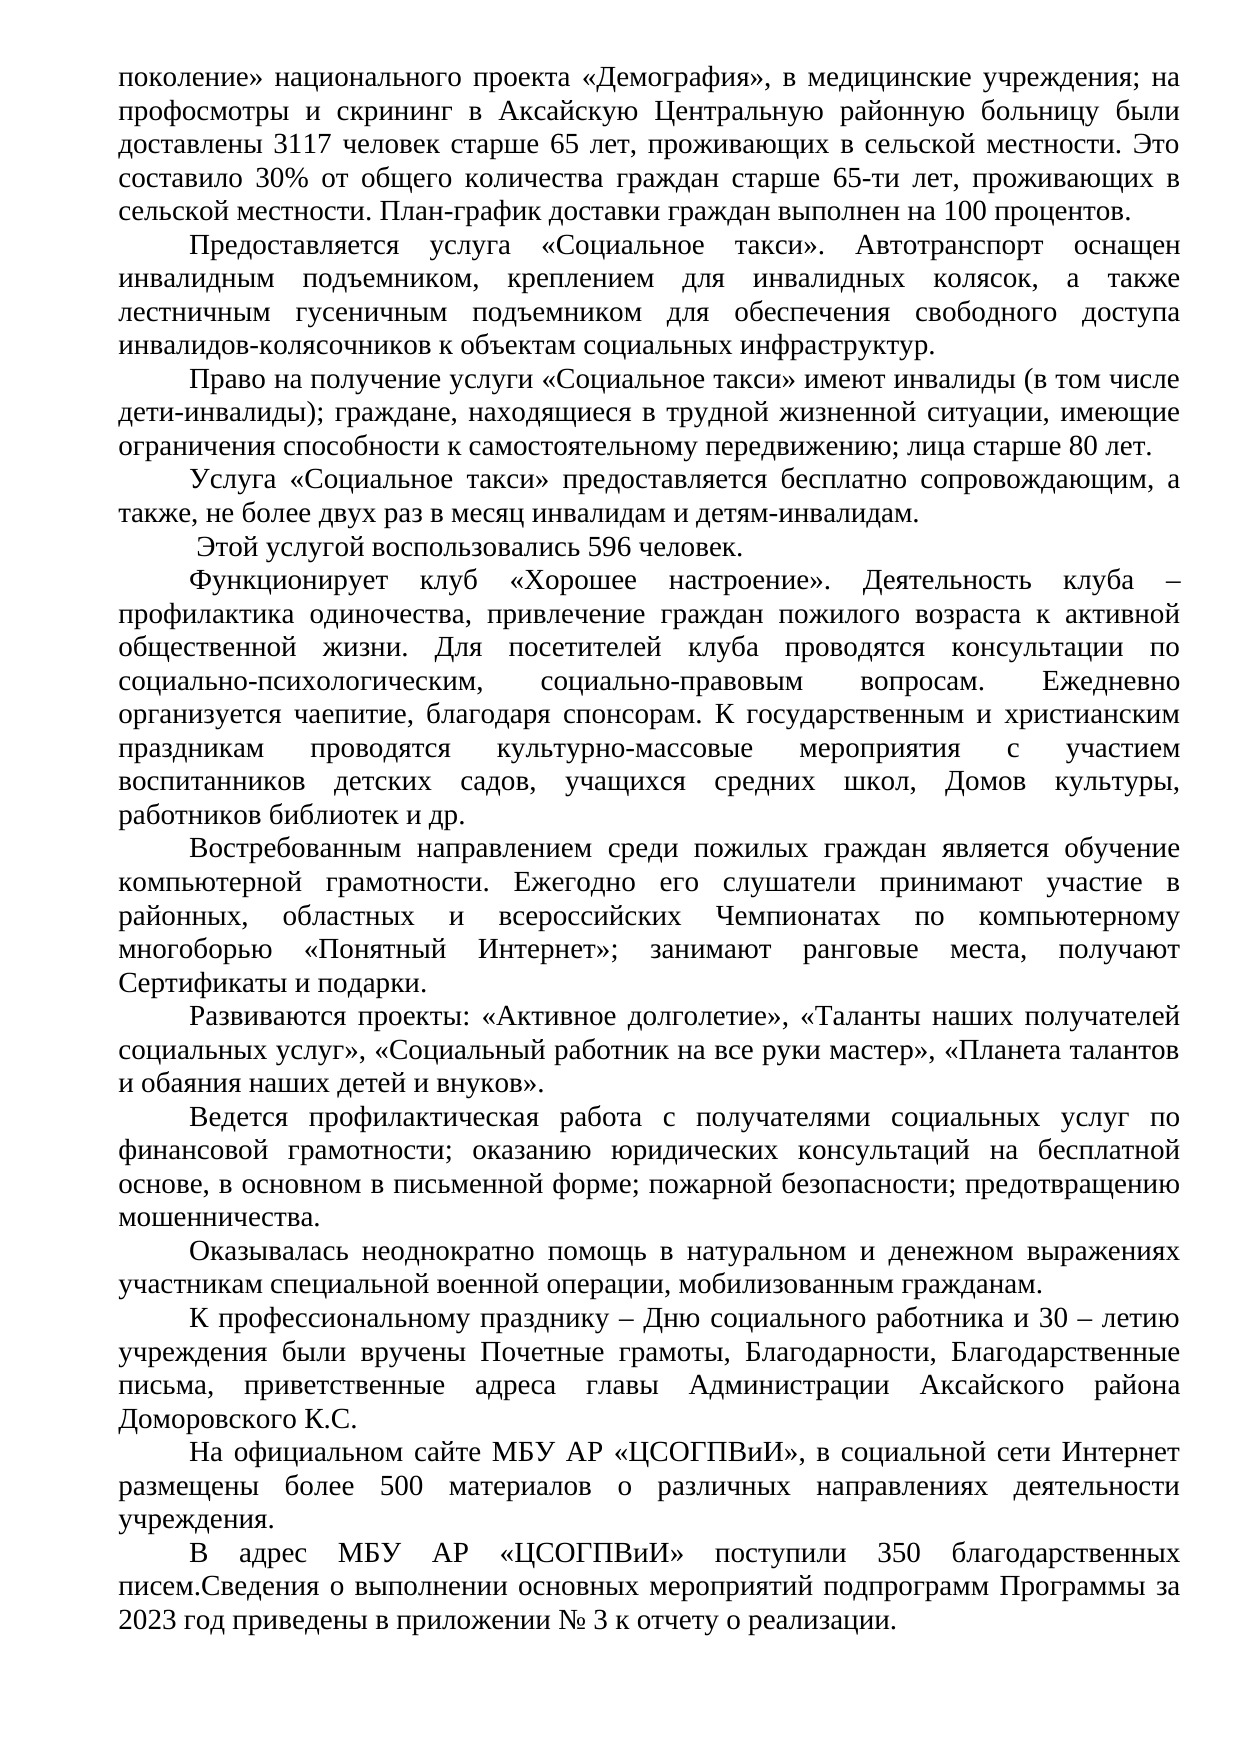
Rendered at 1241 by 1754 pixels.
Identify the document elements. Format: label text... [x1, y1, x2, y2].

text На официальном сайте МБУ АР «ЦСОГПВиИ», в социальной сети Интернет размещены более 500 материалов о различных направлениях деятельности учреждения. [118, 1434, 1181, 1535]
text Оказывалась неоднократно помощь в натуральном и денежном выражениях участникам специальной военной операции, мобилизованным гражданам. [118, 1233, 1181, 1300]
text Ведется профилактическая работа с получателями социальных услуг по финансовой грамотности; оказанию юридических консультаций на бесплатной основе, в основном в письменной форме; пожарной безопасности; предотвращению мошенничества. [118, 1099, 1181, 1233]
text Право на получение услуги «Социальное такси» имеют инвалиды (в том числе дети-инвалиды); граждане, находящиеся в трудной жизненной ситуации, имеющие ограничения способности к самостоятельному передвижению; лица старше 80 лет. [118, 361, 1181, 462]
text Предоставляется услуга «Социальное такси». Автотранспорт оснащен инвалидным подъемником, креплением для инвалидных колясок, а также лестничным гусеничным подъемником для обеспечения свободного доступа инвалидов-колясочников к объектам социальных инфраструктур. [118, 227, 1181, 361]
text Востребованным направлением среди пожилых граждан является обучение компьютерной грамотности. Ежегодно его слушатели принимают участие в районных, областных и всероссийских Чемпионатах по компьютерному многоборью «Понятный Интернет»; занимают ранговые места, получают Сертификаты и подарки. [118, 831, 1181, 998]
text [118, 59, 1181, 227]
text Этой услугой воспользовались 596 человек. [118, 529, 1181, 562]
text К профессиональному празднику – Дню социального работника и 30 – летию учреждения были вручены Почетные грамоты, Благодарности, Благодарственные письма, приветственные адреса главы Администрации Аксайского района Доморовского К.С. [118, 1300, 1181, 1434]
text В адрес МБУ АР «ЦСОГПВиИ» поступили 350 благодарственных писем.Сведения о выполнении основных мероприятий подпрограмм Программы за 2023 год приведены в приложении № 3 к отчету о реализации. [118, 1535, 1181, 1636]
text Функционирует клуб «Хорошее настроение». Деятельность клуба – профилактика одиночества, привлечение граждан пожилого возраста к активной общественной жизни. Для посетителей клуба проводятся консультации по социально-психологическим, социально-правовым вопросам. Ежедневно организуется чаепитие, благодаря спонсорам. К государственным и христианским праздникам проводятся культурно-массовые мероприятия с участием воспитанников детских садов, учащихся средних школ, Домов культуры, работников библиотек и др. [118, 562, 1181, 831]
text Услуга «Социальное такси» предоставляется бесплатно сопровождающим, а также, не более двух раз в месяц инвалидам и детям-инвалидам. [118, 462, 1181, 529]
text Развиваются проекты: «Активное долголетие», «Таланты наших получателей социальных услуг», «Социальный работник на все руки мастер», «Планета талантов и обаяния наших детей и внуков». [118, 998, 1181, 1099]
